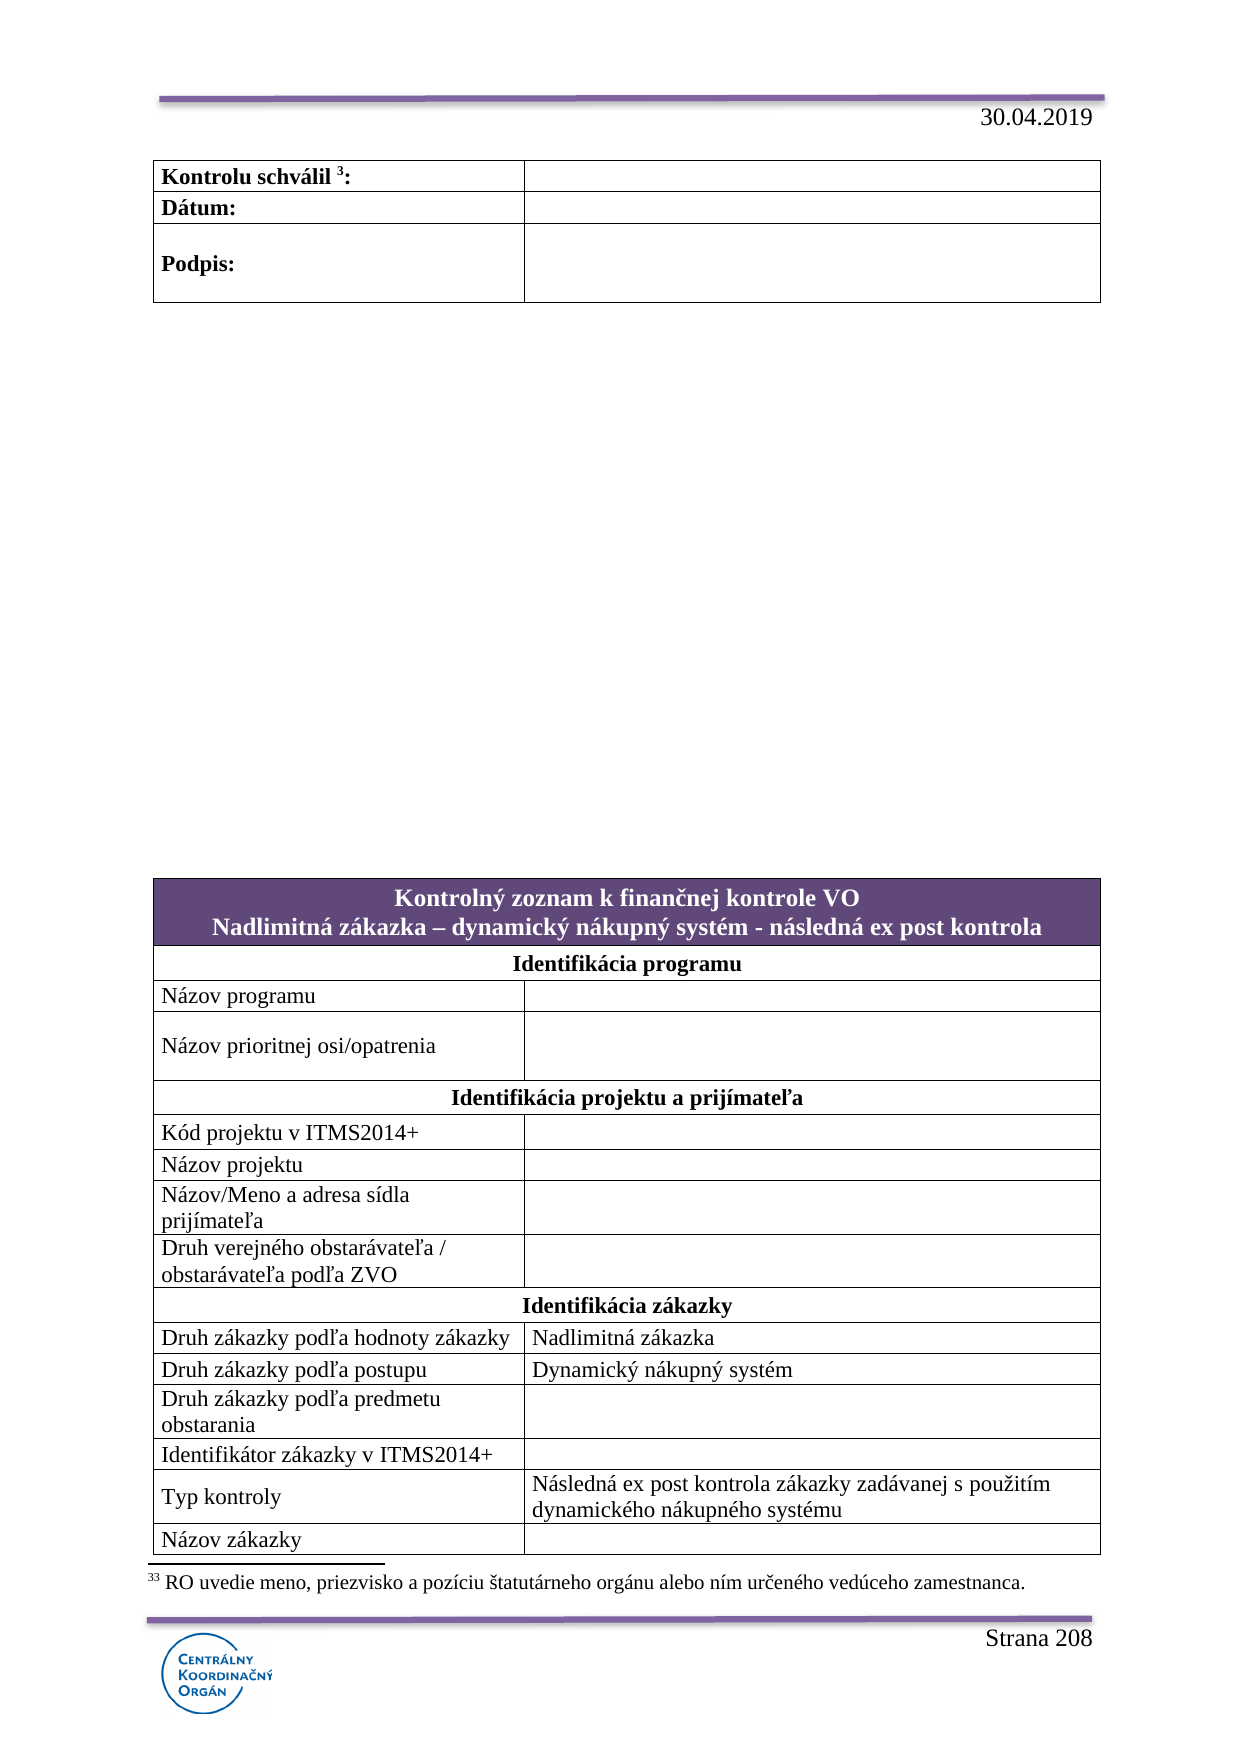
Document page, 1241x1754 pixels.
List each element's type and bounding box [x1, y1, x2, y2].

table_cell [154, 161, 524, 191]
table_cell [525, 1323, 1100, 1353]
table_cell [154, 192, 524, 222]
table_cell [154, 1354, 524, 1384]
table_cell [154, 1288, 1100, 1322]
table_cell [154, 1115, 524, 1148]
picture [159, 1631, 272, 1713]
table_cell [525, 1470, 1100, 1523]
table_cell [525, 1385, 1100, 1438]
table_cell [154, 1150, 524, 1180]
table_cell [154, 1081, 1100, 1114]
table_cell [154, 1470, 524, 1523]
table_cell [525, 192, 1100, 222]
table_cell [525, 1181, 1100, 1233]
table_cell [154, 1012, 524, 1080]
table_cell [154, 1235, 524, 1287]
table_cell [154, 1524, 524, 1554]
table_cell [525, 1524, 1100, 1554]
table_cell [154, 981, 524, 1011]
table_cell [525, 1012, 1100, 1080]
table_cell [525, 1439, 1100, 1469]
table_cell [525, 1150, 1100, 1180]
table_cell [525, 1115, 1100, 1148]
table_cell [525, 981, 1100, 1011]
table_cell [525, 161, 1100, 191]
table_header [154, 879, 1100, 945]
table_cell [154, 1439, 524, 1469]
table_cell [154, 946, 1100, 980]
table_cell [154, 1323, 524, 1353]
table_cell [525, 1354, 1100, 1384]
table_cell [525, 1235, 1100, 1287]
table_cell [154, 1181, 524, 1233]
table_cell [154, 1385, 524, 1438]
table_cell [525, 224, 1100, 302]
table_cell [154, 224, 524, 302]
